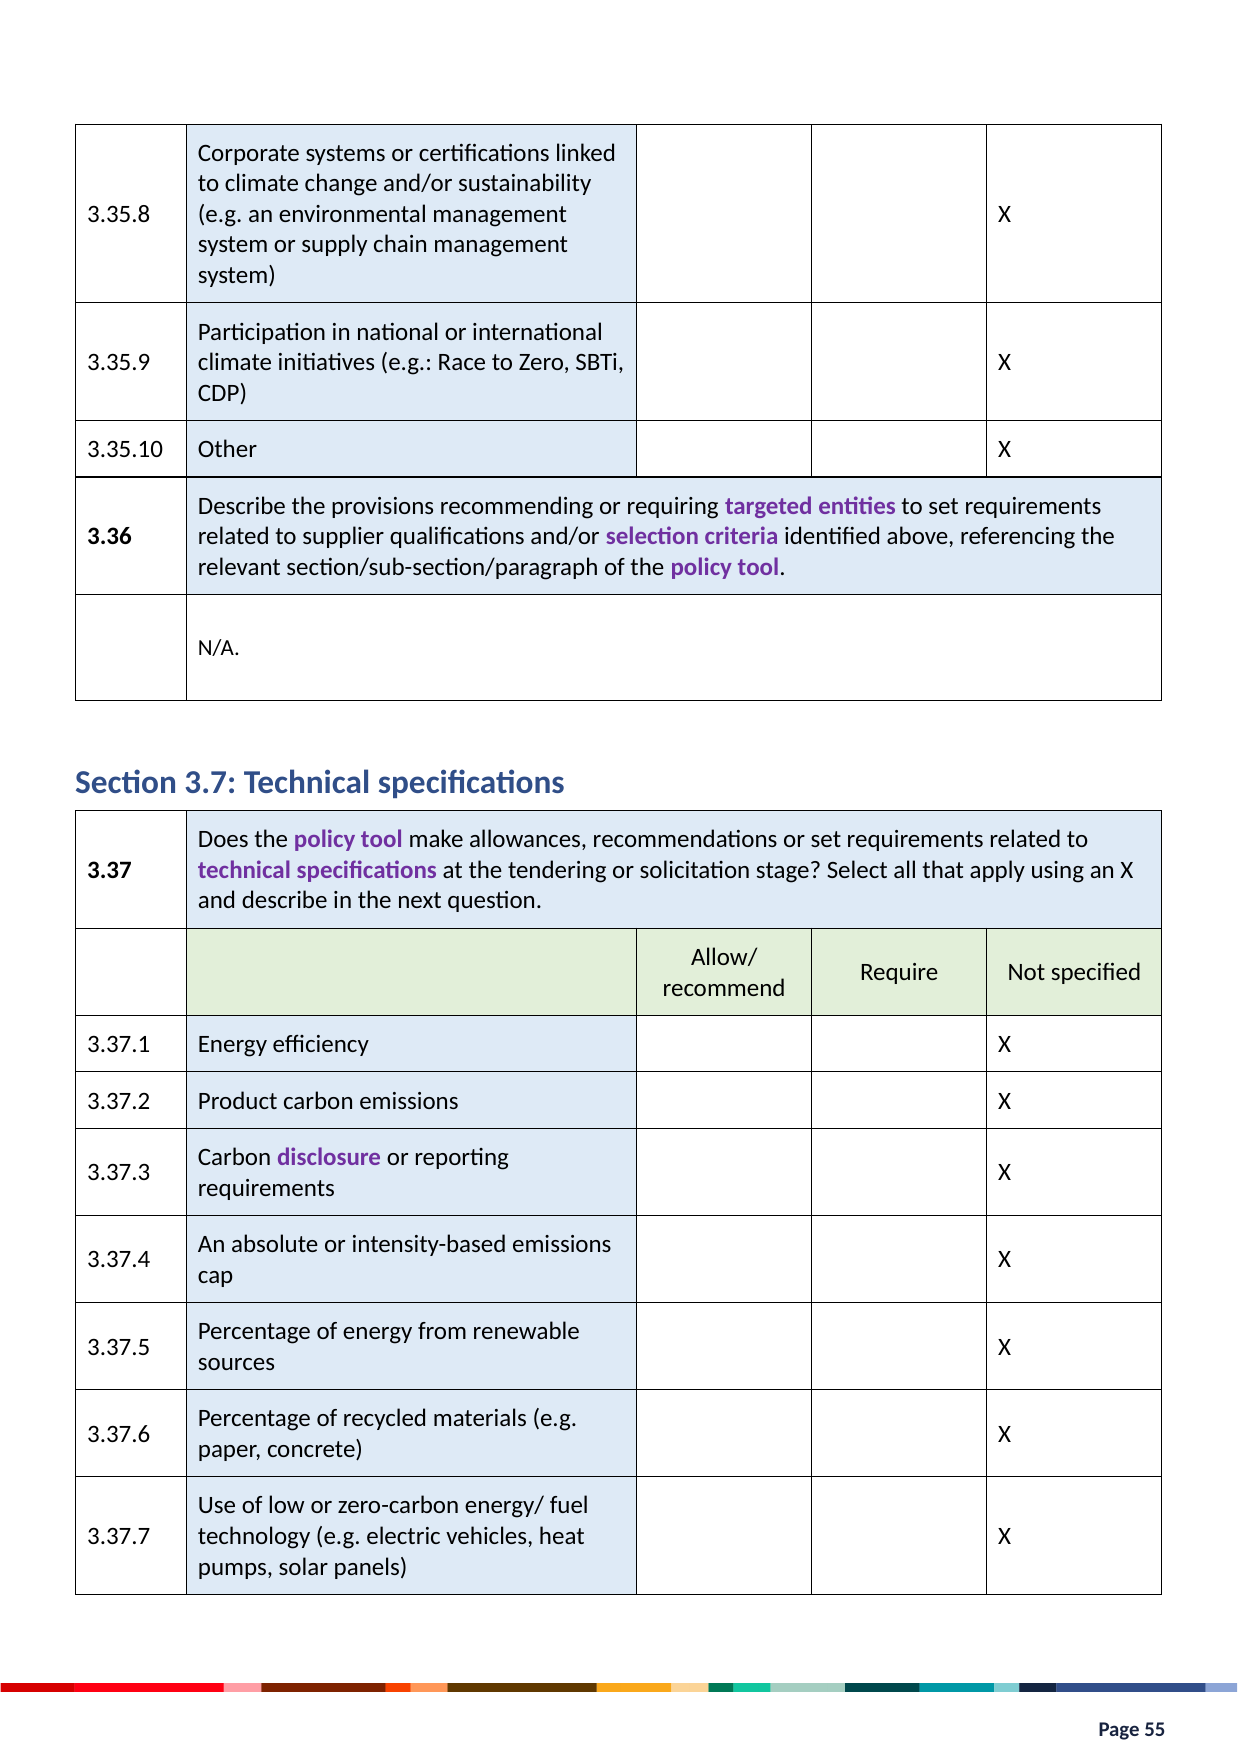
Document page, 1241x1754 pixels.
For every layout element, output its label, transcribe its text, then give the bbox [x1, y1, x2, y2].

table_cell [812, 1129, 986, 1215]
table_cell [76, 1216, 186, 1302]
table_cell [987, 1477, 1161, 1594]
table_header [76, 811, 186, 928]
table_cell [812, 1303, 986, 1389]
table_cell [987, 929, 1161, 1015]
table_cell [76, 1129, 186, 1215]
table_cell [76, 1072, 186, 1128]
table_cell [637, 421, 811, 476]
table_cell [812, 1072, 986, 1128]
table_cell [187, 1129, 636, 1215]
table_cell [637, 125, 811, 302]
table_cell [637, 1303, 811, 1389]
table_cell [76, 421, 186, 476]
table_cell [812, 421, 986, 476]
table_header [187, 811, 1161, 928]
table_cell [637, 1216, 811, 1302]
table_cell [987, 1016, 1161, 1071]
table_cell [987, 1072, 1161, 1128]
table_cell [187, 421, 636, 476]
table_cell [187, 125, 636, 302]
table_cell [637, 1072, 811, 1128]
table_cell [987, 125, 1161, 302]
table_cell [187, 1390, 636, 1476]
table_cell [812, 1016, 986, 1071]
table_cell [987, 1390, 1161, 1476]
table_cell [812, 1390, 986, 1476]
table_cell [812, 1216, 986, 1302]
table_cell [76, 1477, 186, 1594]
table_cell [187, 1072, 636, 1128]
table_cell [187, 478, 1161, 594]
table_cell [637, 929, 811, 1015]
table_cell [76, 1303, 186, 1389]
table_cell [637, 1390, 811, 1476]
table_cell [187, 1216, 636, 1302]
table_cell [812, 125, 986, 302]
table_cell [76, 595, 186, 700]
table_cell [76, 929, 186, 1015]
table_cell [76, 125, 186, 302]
picture [0, 1683, 1236, 1692]
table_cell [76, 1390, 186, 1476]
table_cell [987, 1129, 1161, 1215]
subtitle Section 3.7: Technical specifications [75, 761, 1165, 802]
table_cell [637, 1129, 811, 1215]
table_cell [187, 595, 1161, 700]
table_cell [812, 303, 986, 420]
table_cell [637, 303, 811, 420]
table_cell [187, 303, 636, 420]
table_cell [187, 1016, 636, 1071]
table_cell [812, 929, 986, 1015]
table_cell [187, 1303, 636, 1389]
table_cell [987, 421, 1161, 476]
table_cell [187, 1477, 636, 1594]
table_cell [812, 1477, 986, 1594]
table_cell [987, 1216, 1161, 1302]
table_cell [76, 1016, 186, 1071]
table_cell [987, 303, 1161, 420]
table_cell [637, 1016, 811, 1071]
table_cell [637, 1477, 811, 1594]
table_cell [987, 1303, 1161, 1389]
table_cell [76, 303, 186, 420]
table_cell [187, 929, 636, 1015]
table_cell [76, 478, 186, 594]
